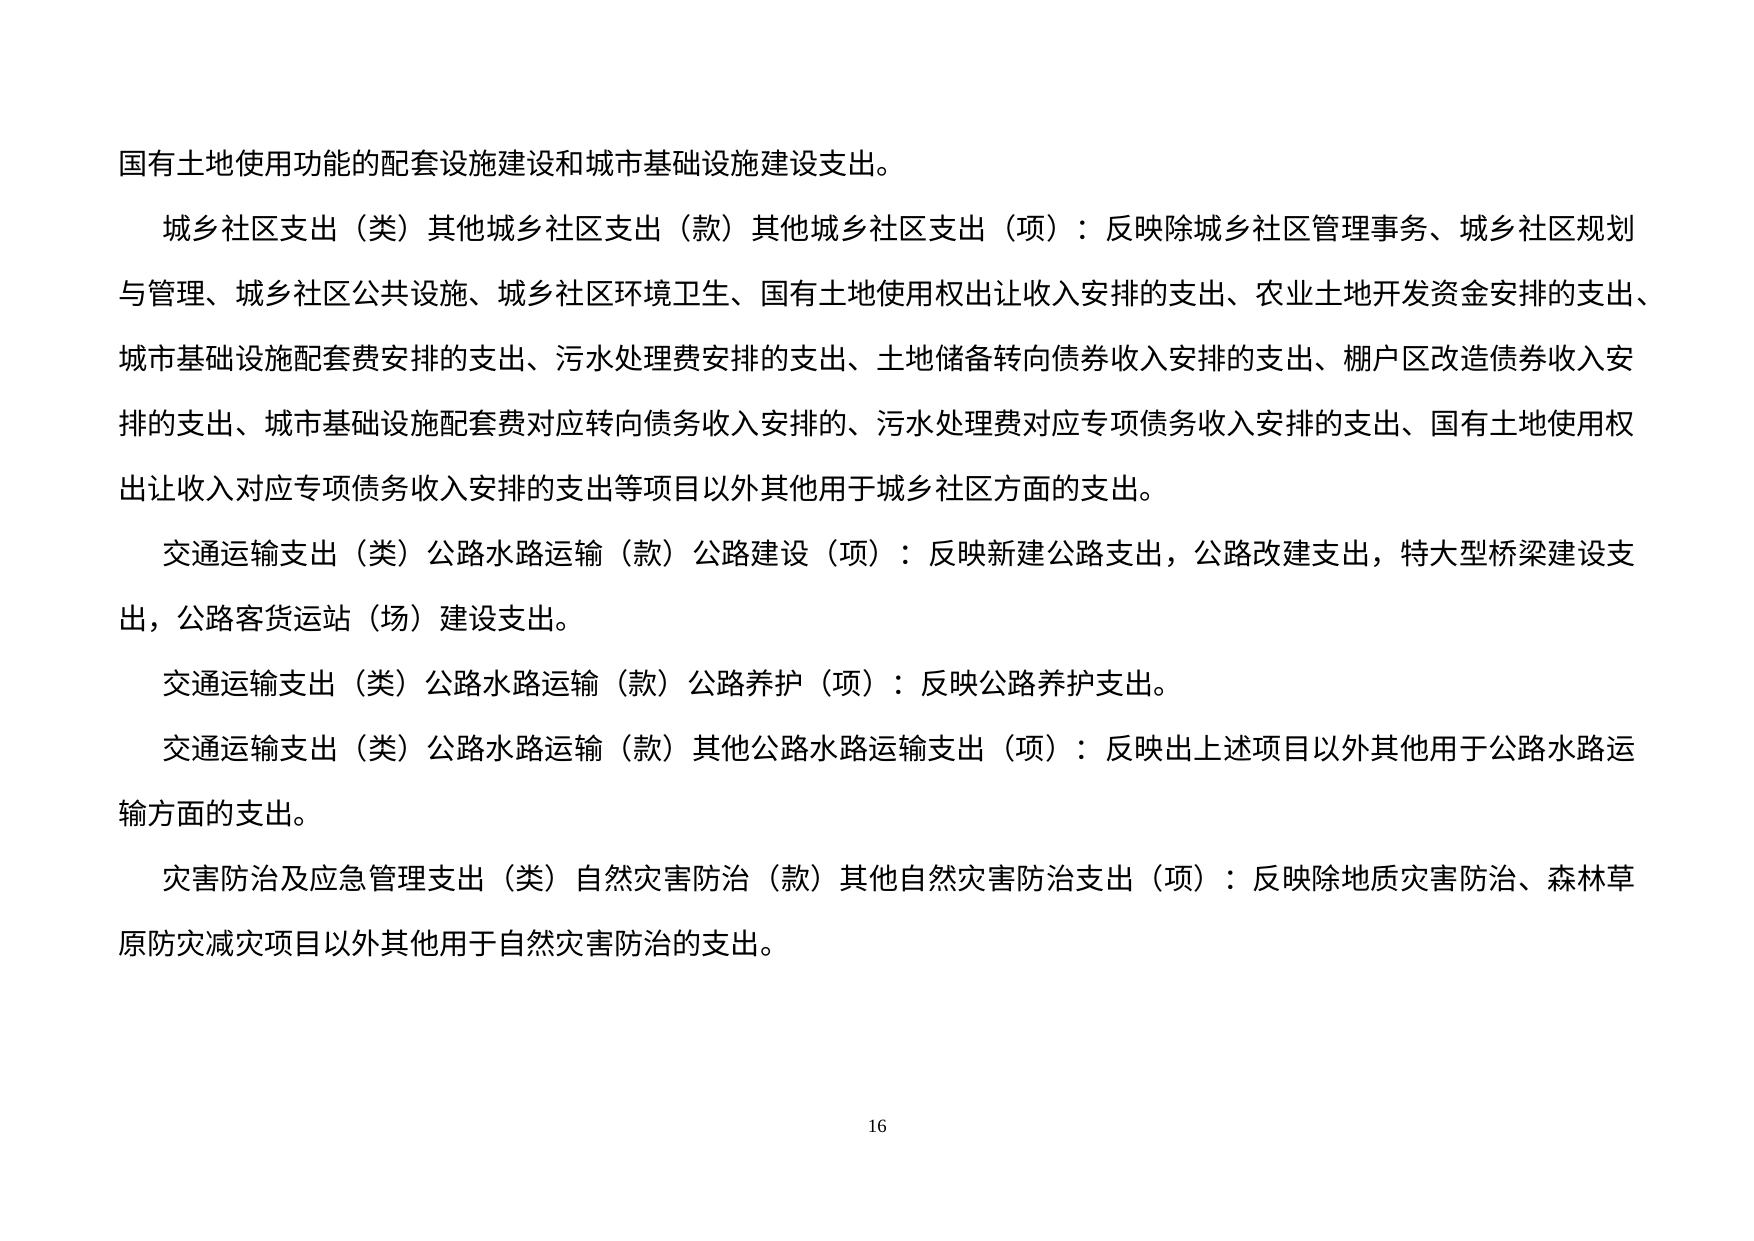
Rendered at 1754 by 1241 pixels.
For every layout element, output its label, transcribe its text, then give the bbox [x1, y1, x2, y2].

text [118, 129, 1636, 194]
text 交通运输支出（类）公路水路运输（款）其他公路水路运输支出（项）：反映出上述项目以外其他用于公路水路运输方面的支出。 [118, 714, 1636, 844]
text 灾害防治及应急管理支出（类）自然灾害防治（款）其他自然灾害防治支出（项）：反映除地质灾害防治、森林草原防灾减灾项目以外其他用于自然灾害防治的支出。 [118, 844, 1636, 974]
text 交通运输支出（类）公路水路运输（款）公路养护（项）：反映公路养护支出。 [118, 649, 1636, 714]
text 交通运输支出（类）公路水路运输（款）公路建设（项）：反映新建公路支出，公路改建支出，特大型桥梁建设支出，公路客货运站（场）建设支出。 [118, 519, 1636, 649]
text 城乡社区支出（类）其他城乡社区支出（款）其他城乡社区支出（项）：反映除城乡社区管理事务、城乡社区规划与管理、城乡社区公共设施、城乡社区环境卫生、国有土地使用权出让收入安排的支出、农业土地开发资金安排的支出、城市基础设施配套费安排的支出、污水处理费安排的支出、土地储备转向债券收入安排的支出、棚户区改造债券收入安排的支出、城市基础设施配套费对应转向债务收入安排的、污水处理费对应专项债务收入安排的支出、国有土地使用权出让收入对应专项债务收入安排的支出等项目以外其他用于城乡社区方面的支出。 [118, 194, 1636, 519]
